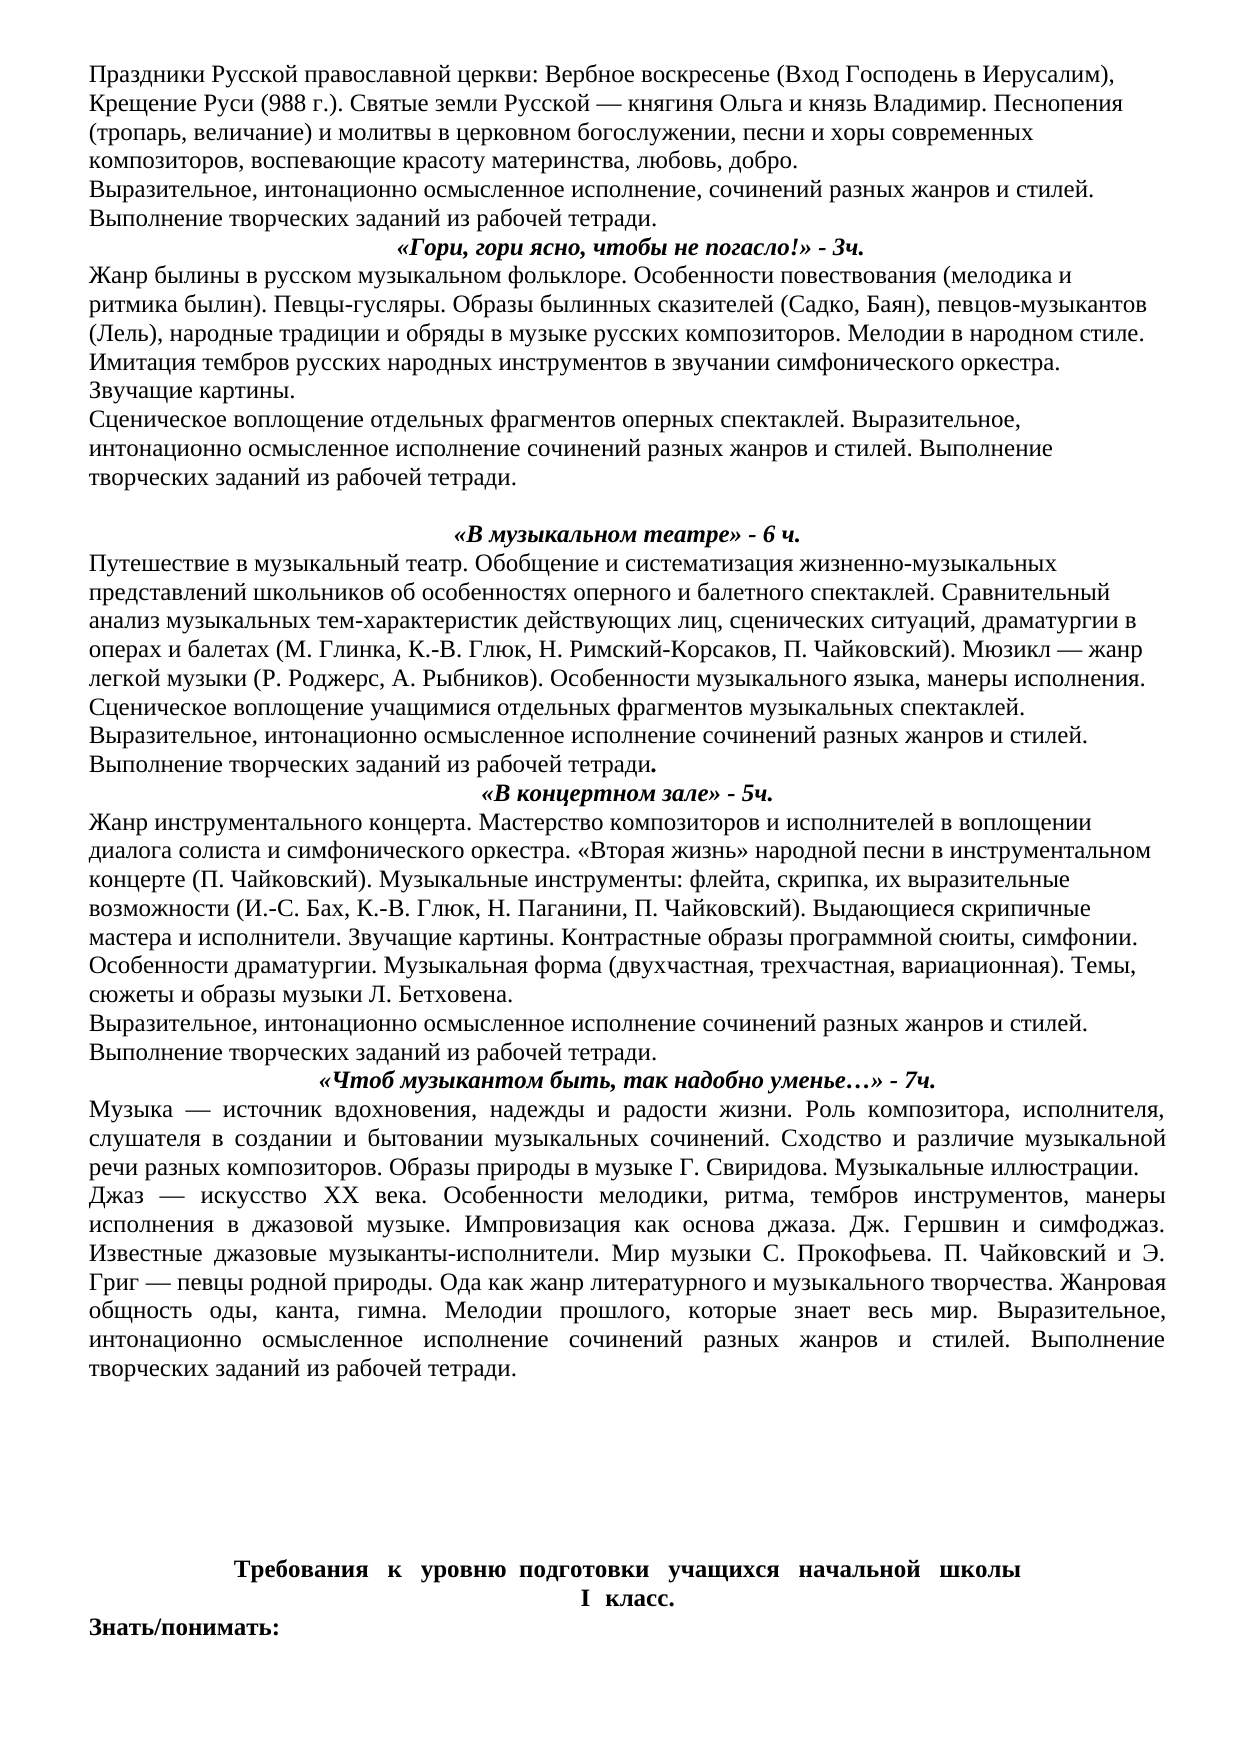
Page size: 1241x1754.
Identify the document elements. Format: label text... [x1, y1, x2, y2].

text Жанр инструментального концерта. Мастерство композиторов и исполнителей в воплощении диалога солиста и симфонического оркестра. «Вторая жизнь» народной песни в инструментальном концерте (П. Чайковский). Музыкальные инструменты: флейта, скрипка, их выразительные возможности (И.-С. Бах, К.-В. Глюк, Н. Паганини, П. Чайковский). Выдающиеся скрипичные мастера и исполнители. Звучащие картины. Контрастные образы программной сюиты, симфонии. Особенности драматургии. Музыкальная форма (двухчастная, трехчастная, вариационная). Темы, сюжеты и образы музыки Л. Бетховена. [88, 807, 1166, 1008]
text «В концертном зале» - 5ч. [88, 778, 1166, 807]
text Путешествие в музыкальный театр. Обобщение и систематизация жизненно-музыкальных представлений школьников об особенностях оперного и балетного спектаклей. Сравнительный анализ музыкальных тем-характеристик действующих лиц, сценических ситуаций, драматургии в операх и балетах (М. Глинка, К.-В. Глюк, Н. Римский-Корсаков, П. Чайковский). Мюзикл — жанр легкой музыки (Р. Роджерс, А. Рыбников). Особенности музыкального языка, манеры исполнения. [88, 548, 1166, 692]
text «Чтоб музыкантом быть, так надобно уменье…» - 7ч. [88, 1065, 1166, 1094]
text Жанр былины в русском музыкальном фольклоре. Особенности повествования (мелодика и ритмика былин). Певцы-гусляры. Образы былинных сказителей (Садко, Баян), певцов-музыкантов (Лель), народные традиции и обряды в музыке русских композиторов. Мелодии в народном стиле. Имитация тембров русских народных инструментов в звучании симфонического оркестра. Звучащие картины. [88, 260, 1166, 404]
text «В музыкальном театре» - 6 ч. [88, 519, 1166, 548]
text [88, 59, 1166, 174]
text Джаз — искусство XX века. Особенности мелодики, ритма, тембров инструментов, манеры исполнения в джазовой музыке. Импровизация как основа джаза. Дж. Гершвин и симфоджаз. Известные джазовые музыканты-исполнители. Мир музыки С. Прокофьева. П. Чайковский и Э. Григ — певцы родной природы. Ода как жанр литературного и музыкального творчества. Жанровая общность оды, канта, гимна. Мелодии прошлого, которые знает весь мир. Выразительное, интонационно осмысленное исполнение сочинений разных жанров и стилей. Выполнение творческих заданий из рабочей тетради. [88, 1180, 1166, 1382]
text Сценическое воплощение отдельных фрагментов оперных спектаклей. Выразительное, интонационно осмысленное исполнение сочинений разных жанров и стилей. Выполнение творческих заданий из рабочей тетради. [88, 404, 1166, 490]
text Знать/понимать: [88, 1612, 1166, 1640]
text Сценическое воплощение учащимися отдельных фрагментов музыкальных спектаклей. Выразительное, интонационно осмысленное исполнение сочинений разных жанров и стилей. Выполнение творческих заданий из рабочей тетради. [88, 692, 1166, 778]
text Музыка — источник вдохновения, надежды и радости жизни. Роль композитора, исполнителя, слушателя в создании и бытовании музыкальных сочинений. Сходство и различие музыкальной речи разных композиторов. Образы природы в музыке Г. Свиридова. Музыкальные иллюстрации. [88, 1094, 1166, 1180]
text «Гори, гори ясно, чтобы не погасло!» - 3ч. [88, 232, 1166, 260]
text Требования к уровню подготовки учащихся начальной школы [88, 1554, 1166, 1583]
text I класс. [88, 1583, 1166, 1612]
text Выразительное, интонационно осмысленное исполнение сочинений разных жанров и стилей. Выполнение творческих заданий из рабочей тетради. [88, 1008, 1166, 1065]
text Выразительное, интонационно осмысленное исполнение, сочинений разных жанров и стилей. Выполнение творческих заданий из рабочей тетради. [88, 174, 1166, 232]
